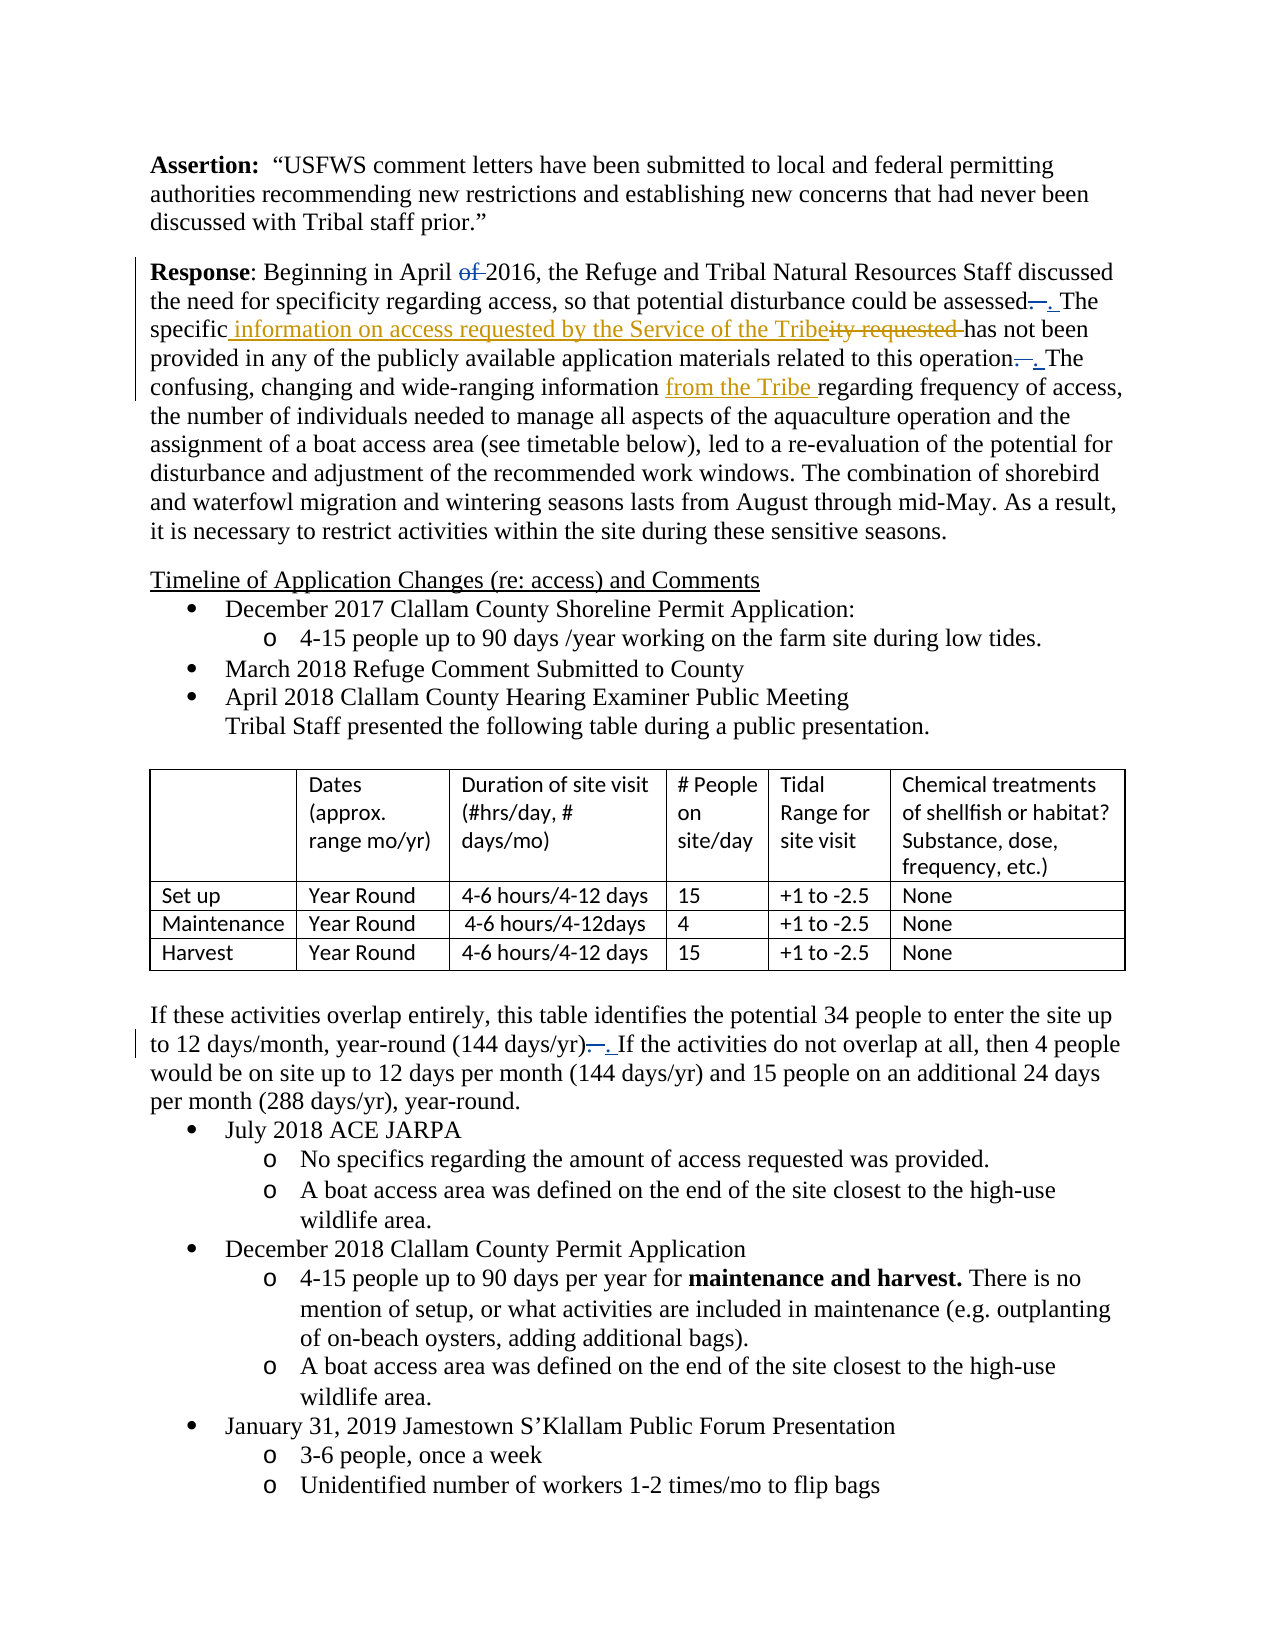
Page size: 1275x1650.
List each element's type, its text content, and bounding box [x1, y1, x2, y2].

list January 31, 2019 Jamestown S’Klallam Public Forum Presentation [187, 1411, 1134, 1440]
table_cell None [891, 882, 1124, 910]
text Response: Beginning in April 2016, the Refuge and Tribal Natural Resources Staff discussed the need for specificity regarding access, so that potential disturbance could be assessedThe specifichas not been provided in any of the publicly available application materials related to this operationThe confusing, changing and wide-ranging information regarding frequency of access, the number of individuals needed to manage all aspects of the aquaculture operation and the assignment of a boat access area (see timetable below), led to a re-evaluation of the potential for disturbance and adjustment of the recommended work windows. The combination of shorebird and waterfowl migration and wintering seasons lasts from August through mid-May. As a result, it is necessary to restrict activities within the site during these sensitive seasons. [150, 257, 1134, 544]
text Timeline of Application Changes (re: access) and Comments [150, 565, 1134, 594]
table_cell 4-6 hours/4-12 days [450, 882, 666, 910]
list April 2018 Clallam County Hearing Examiner Public Meeting [187, 682, 1134, 711]
table_cell Year Round [297, 882, 449, 910]
table_header Dates (approx. range mo/yr) [297, 770, 449, 881]
text If these activities overlap entirely, this table identifies the potential 34 people to enter the site up to 12 days/month, year-round (144 days/yr)If the activities do not overlap at all, then 4 people would be on site up to 12 days per month (144 days/yr) and 15 people on an additional 24 days per month (288 days/yr), year-round. [150, 1000, 1134, 1115]
list 3-6 people, once a week [262, 1440, 1134, 1471]
table_cell 15 [667, 939, 768, 970]
table_header [151, 770, 296, 881]
list 4-15 people up to 90 days per year for maintenance and harvest. There is no mention of setup, or what activities are included in maintenance (e.g. outplanting of on-beach oysters, adding additional bags). [262, 1263, 1134, 1351]
table_cell Harvest [151, 939, 296, 970]
table_cell +1 to -2.5 [769, 882, 890, 910]
text Assertion: “USFWS comment letters have been submitted to local and federal permitting authorities recommending new restrictions and establishing new concerns that had never been discussed with Tribal staff prior.” [150, 150, 1134, 236]
table_header Chemical treatments of shellfish or habitat? Substance, dose, frequency, etc.) [891, 770, 1124, 881]
table_cell 4-6 hours/4-12days [450, 911, 666, 938]
list March 2018 Refuge Comment Submitted to County [187, 654, 1134, 682]
table_cell 4-6 hours/4-12 days [450, 939, 666, 970]
table_cell Year Round [297, 911, 449, 938]
table_header # People on site/day [667, 770, 768, 881]
list Unidentified number of workers 1-2 times/mo to flip bags [262, 1471, 1134, 1501]
text Tribal Staff presented the following table during a public presentation. [225, 711, 1134, 740]
table_cell 4 [667, 911, 768, 938]
table_cell None [891, 939, 1124, 970]
list December 2017 Clallam County Shoreline Permit Application: [187, 594, 1134, 623]
table_cell +1 to -2.5 [769, 911, 890, 938]
table_cell 15 [667, 882, 768, 910]
table_cell Maintenance [151, 911, 296, 938]
table_cell None [891, 911, 1124, 938]
list A boat access area was defined on the end of the site closest to the high-use wildlife area. [262, 1175, 1134, 1234]
list December 2018 Clallam County Permit Application [187, 1234, 1134, 1263]
table_header Duration of site visit (#hrs/day, # days/mo) [450, 770, 666, 881]
table_cell Set up [151, 882, 296, 910]
table_header Tidal Range for site visit [769, 770, 890, 881]
list 4-15 people up to 90 days /year working on the farm site during low tides. [262, 623, 1134, 654]
table_cell +1 to -2.5 [769, 939, 890, 970]
table_cell Year Round [297, 939, 449, 970]
list No specifics regarding the amount of access requested was provided. [262, 1144, 1134, 1175]
list July 2018 ACE JARPA [187, 1115, 1134, 1144]
list A boat access area was defined on the end of the site closest to the high-use wildlife area. [262, 1351, 1134, 1411]
